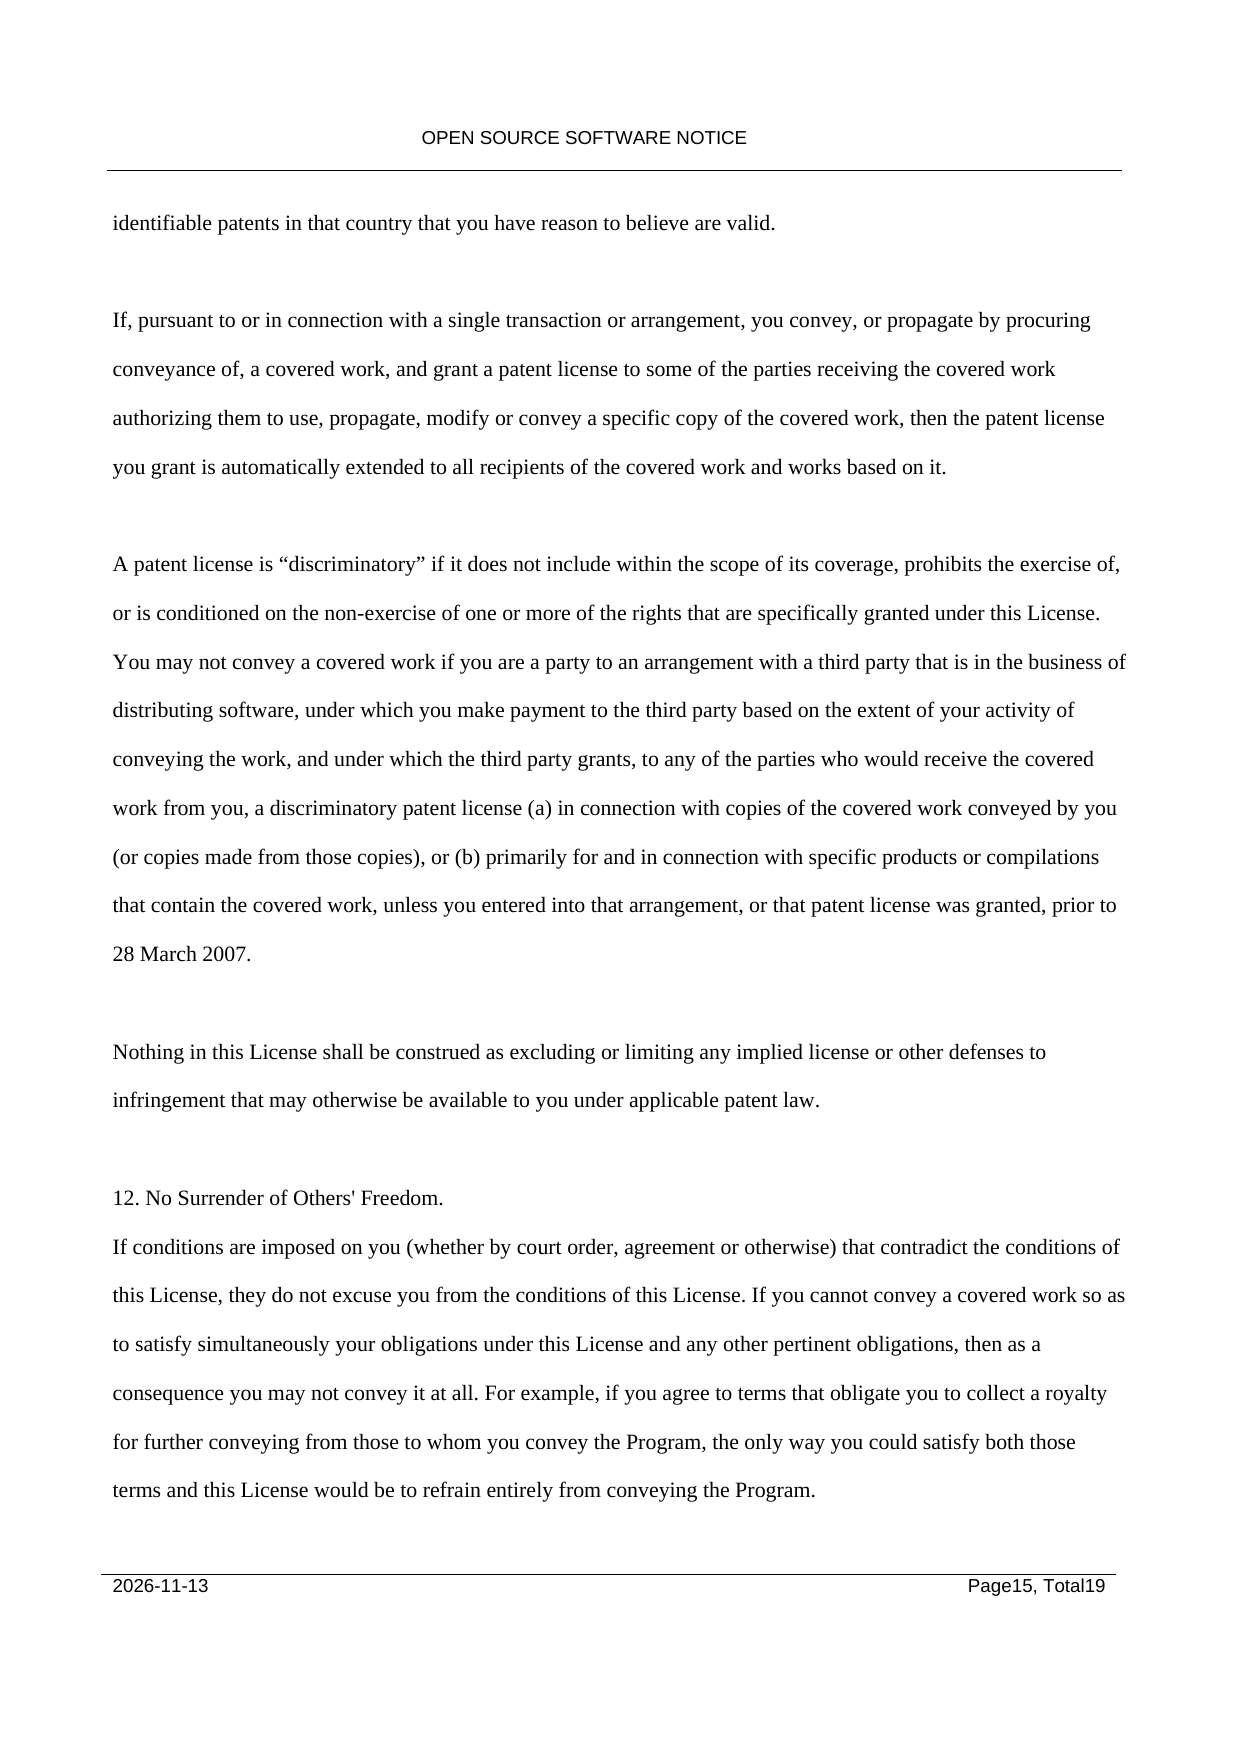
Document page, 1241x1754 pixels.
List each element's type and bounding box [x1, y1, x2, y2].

text [112, 206, 1128, 1506]
